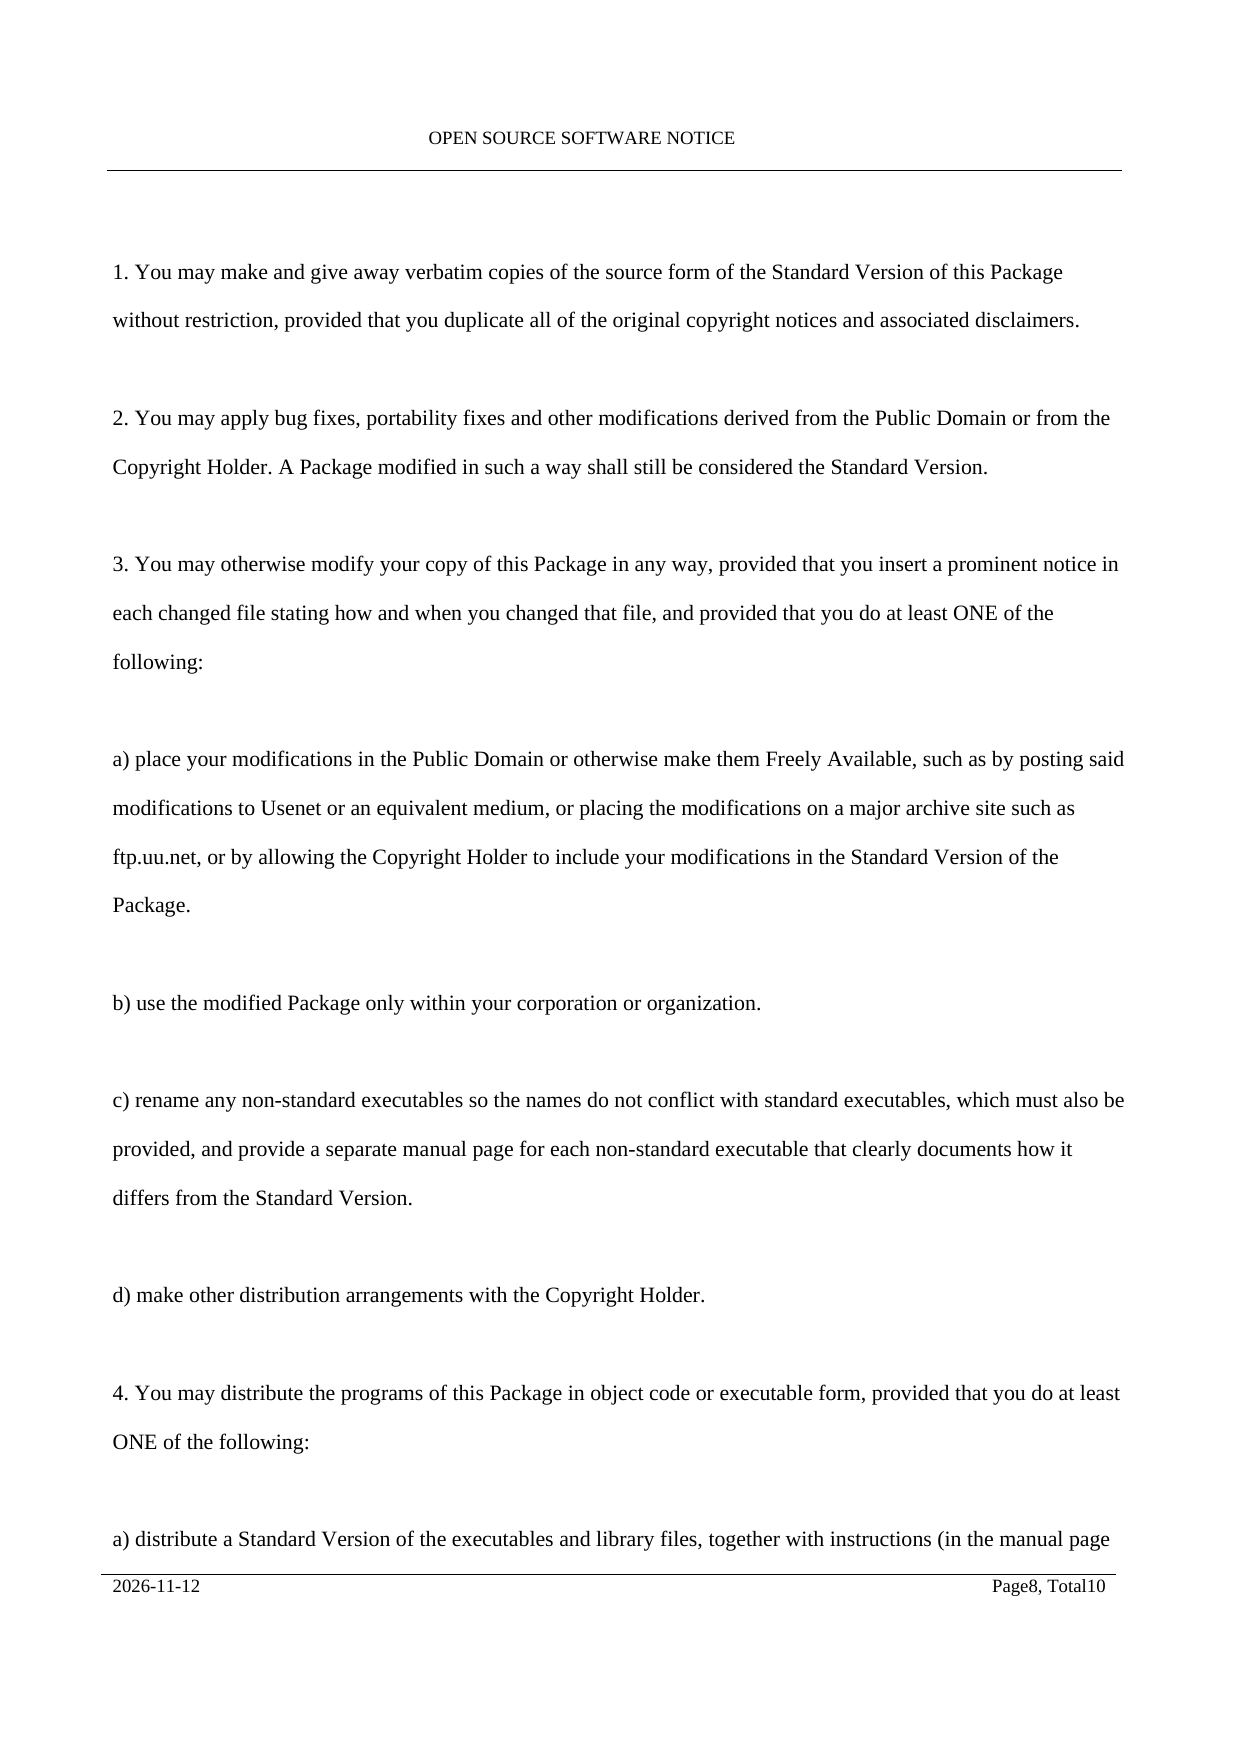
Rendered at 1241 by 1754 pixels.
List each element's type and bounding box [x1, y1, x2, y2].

text [112, 206, 1128, 1555]
